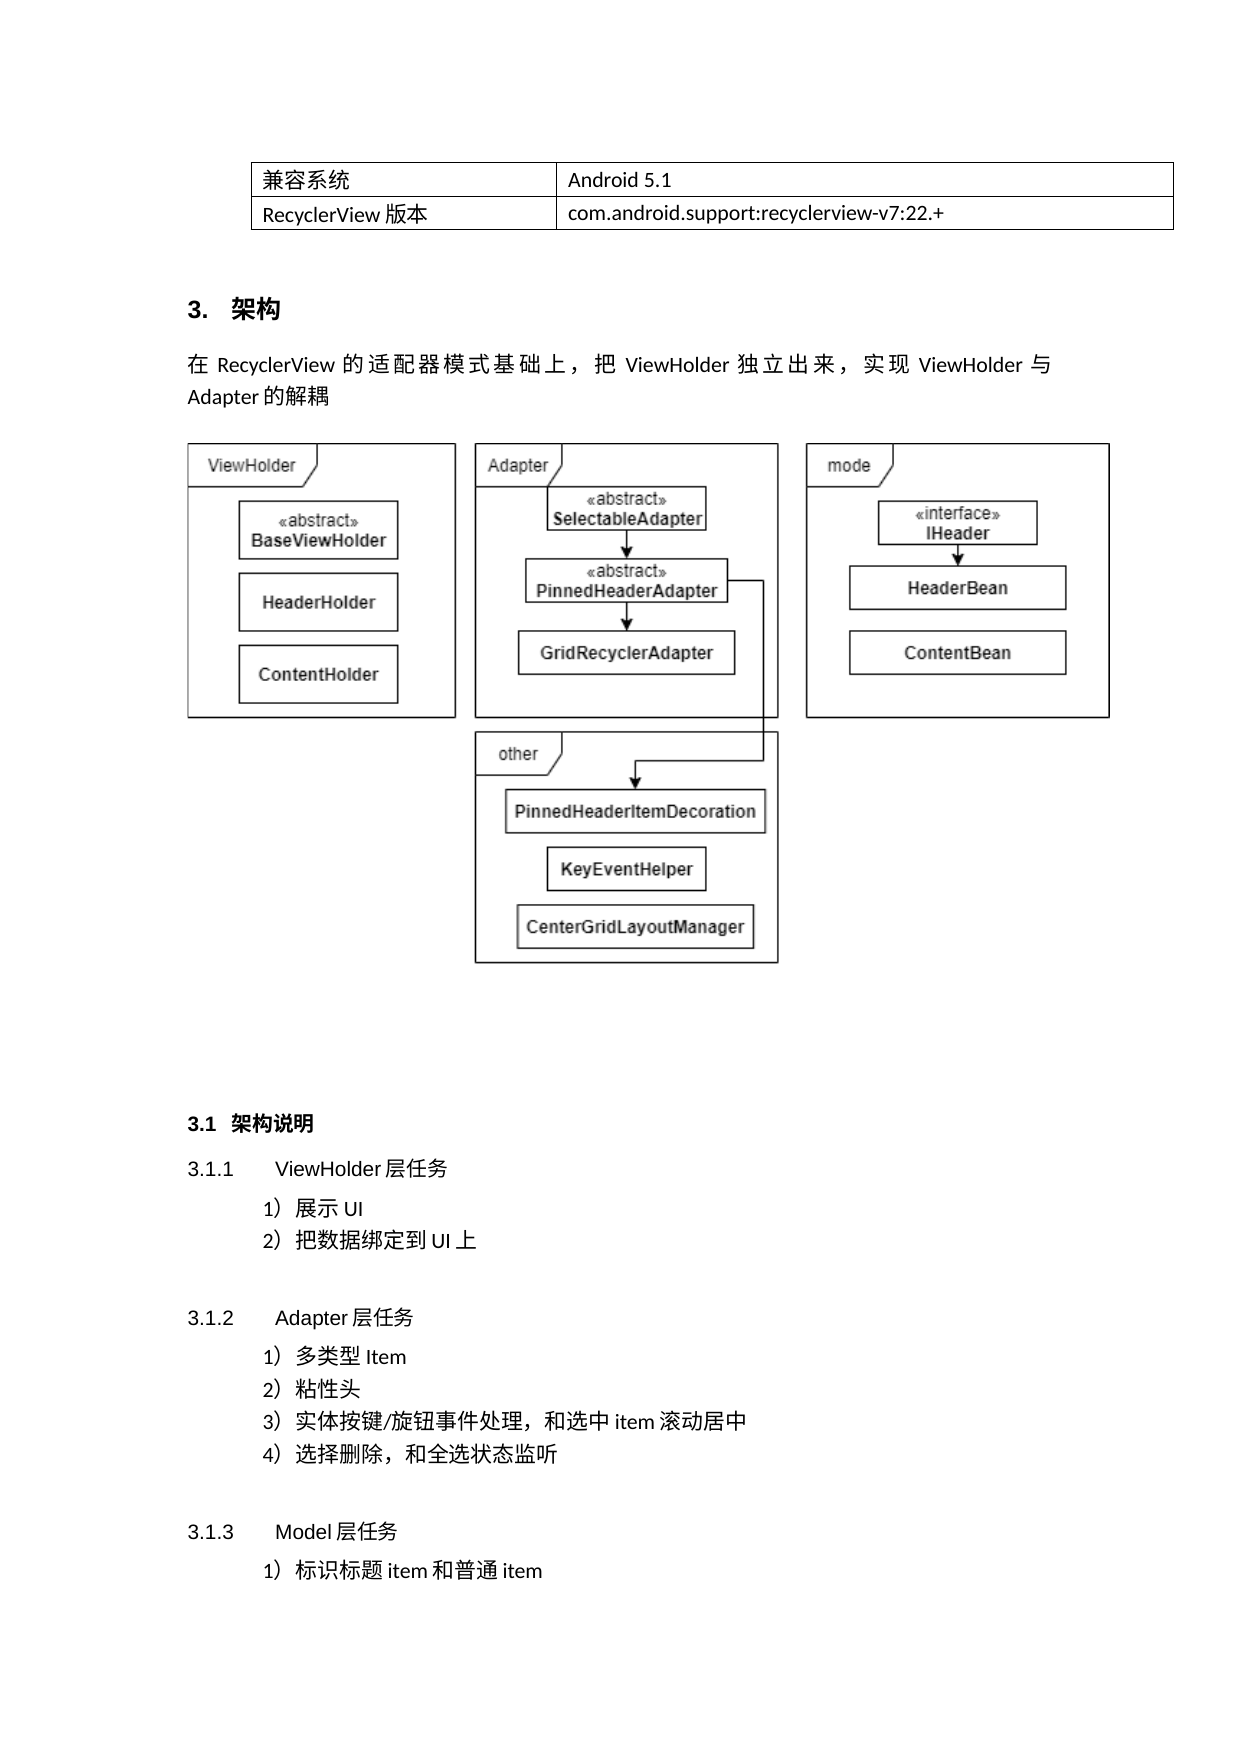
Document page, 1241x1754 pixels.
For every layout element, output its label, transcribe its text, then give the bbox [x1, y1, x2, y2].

table_cell RecyclerView版本 [252, 197, 556, 229]
list 把数据绑定到UI上 [187, 1223, 1053, 1255]
list 标识标题item和普通item [187, 1553, 1053, 1585]
table_header 兼容系统 [252, 163, 556, 196]
table_cell com.android.support:recyclerview-v7:22.+ [557, 197, 1173, 229]
list 粘性头 [187, 1371, 1053, 1404]
list 展示UI [187, 1190, 1053, 1223]
picture [187, 443, 1110, 965]
list 实体按键/旋钮事件处理，和选中item滚动居中 [187, 1404, 1053, 1436]
subtitle Adapter层任务 [187, 1300, 1053, 1333]
subtitle 架构 [187, 275, 1053, 340]
subtitle ViewHolder层任务 [187, 1151, 1053, 1184]
list 多类型Item [187, 1339, 1053, 1371]
subtitle Model层任务 [187, 1514, 1053, 1546]
list 选择删除，和全选状态监听 [187, 1436, 1053, 1469]
table_header Android 5.1 [557, 163, 1173, 196]
text 在RecyclerView的适配器模式基础上，把ViewHolder独立出来，实现ViewHolder与Adapter的解耦 [187, 346, 1053, 411]
subtitle 架构说明 [187, 1106, 1053, 1139]
